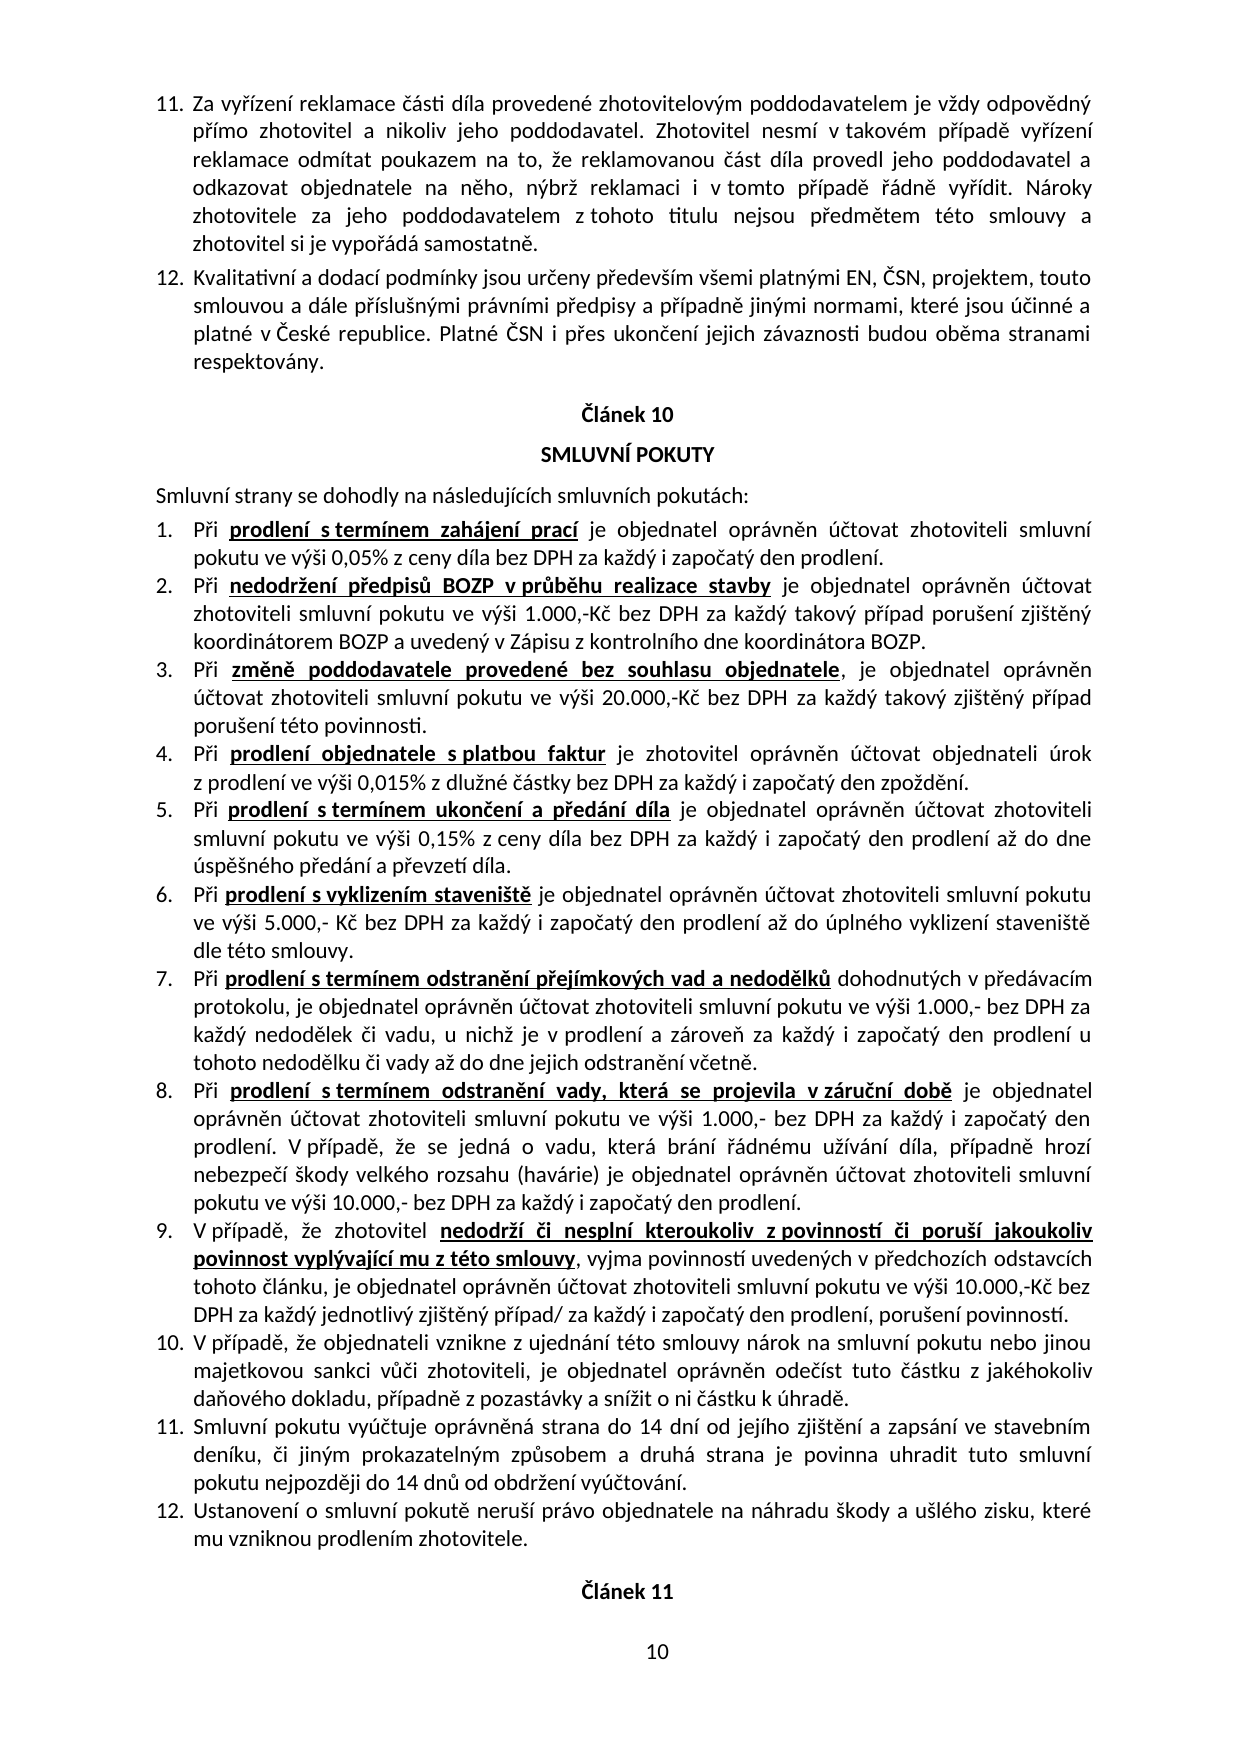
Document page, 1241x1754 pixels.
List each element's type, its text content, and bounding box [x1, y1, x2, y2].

list Při prodlení s termínem ukončení a předání díla je objednatel oprávněn účtovat zhotoviteli smluvní pokutu ve výši 0,15% z ceny díla bez DPH za každý i započatý den prodlení až do dne úspěšného předání a převzetí díla. [156, 796, 1093, 880]
list V případě, že objednateli vznikne z ujednání této smlouvy nárok na smluvní pokutu nebo jinou majetkovou sankci vůči zhotoviteli, je objednatel oprávněn odečíst tuto částku z jakéhokoliv daňového dokladu, případně z pozastávky a snížit o ni částku k úhradě. [156, 1328, 1093, 1412]
list Při prodlení objednatele s platbou faktur je zhotovitel oprávněn účtovat objednateli úrok z prodlení ve výši 0,015% z dlužné částky bez DPH za každý i započatý den zpoždění. [156, 739, 1093, 796]
subtitle Článek 10 [162, 400, 1093, 428]
list V případě, že zhotovitel nedodrží či nesplní kteroukoliv z povinností či poruší jakoukoliv povinnost vyplývající mu z této smlouvy, vyjma povinností uvedených v předchozích odstavcích tohoto článku, je objednatel oprávněn účtovat zhotoviteli smluvní pokutu ve výši 10.000,-Kč bez DPH za každý jednotlivý zjištěný případ/ za každý i započatý den prodlení, porušení povinností. [156, 1216, 1093, 1328]
list Při prodlení s termínem odstranění vady, která se projevila v záruční době je objednatel oprávněn účtovat zhotoviteli smluvní pokutu ve výši 1.000,- bez DPH za každý i započatý den prodlení. V případě, že se jedná o vadu, která brání řádnému užívání díla, případně hrozí nebezpečí škody velkého rozsahu (havárie) je objednatel oprávněn účtovat zhotoviteli smluvní pokutu ve výši 10.000,- bez DPH za každý i započatý den prodlení. [156, 1076, 1093, 1216]
text Smluvní strany se dohodly na následujících smluvních pokutách: [118, 481, 1093, 509]
list Kvalitativní a dodací podmínky jsou určeny především všemi platnými EN, ČSN, projektem, touto smlouvou a dále příslušnými právními předpisy a případně jinými normami, které jsou účinné a platné v České republice. Platné ČSN i přes ukončení jejich závaznosti budou oběma stranami respektovány. [156, 263, 1093, 375]
subtitle Článek 11 [162, 1577, 1093, 1605]
list Za vyřízení reklamace části díla provedené zhotovitelovým poddodavatelem je vždy odpovědný přímo zhotovitel a nikoliv jeho poddodavatel. Zhotovitel nesmí v takovém případě vyřízení reklamace odmítat poukazem na to, že reklamovanou část díla provedl jeho poddodavatel a odkazovat objednatele na něho, nýbrž reklamaci i v tomto případě řádně vyřídit. Nároky zhotovitele za jeho poddodavatelem z tohoto titulu nejsou předmětem této smlouvy a zhotovitel si je vypořádá samostatně. [155, 89, 1093, 257]
list Při nedodržení předpisů BOZP v průběhu realizace stavby je objednatel oprávněn účtovat zhotoviteli smluvní pokutu ve výši 1.000,-Kč bez DPH za každý takový případ porušení zjištěný koordinátorem BOZP a uvedený v Zápisu z kontrolního dne koordinátora BOZP. [156, 571, 1093, 656]
list Při změně poddodavatele provedené bez souhlasu objednatele, je objednatel oprávněn účtovat zhotoviteli smluvní pokutu ve výši 20.000,-Kč bez DPH za každý takový zjištěný případ porušení této povinnosti. [156, 656, 1093, 739]
list Smluvní pokutu vyúčtuje oprávněná strana do 14 dní od jejího zjištění a zapsání ve stavebním deníku, či jiným prokazatelným způsobem a druhá strana je povinna uhradit tuto smluvní pokutu nejpozději do 14 dnů od obdržení vyúčtování. [156, 1412, 1093, 1496]
list Při prodlení s termínem zahájení prací je objednatel oprávněn účtovat zhotoviteli smluvní pokutu ve výši 0,05% z ceny díla bez DPH za každý i započatý den prodlení. [156, 515, 1093, 571]
list Ustanovení o smluvní pokutě neruší právo objednatele na náhradu škody a ušlého zisku, které mu vzniknou prodlením zhotovitele. [156, 1496, 1093, 1552]
list Při prodlení s termínem odstranění přejímkových vad a nedodělků dohodnutých v předávacím protokolu, je objednatel oprávněn účtovat zhotoviteli smluvní pokutu ve výši 1.000,- bez DPH za každý nedodělek či vadu, u nichž je v prodlení a zároveň za každý i započatý den prodlení u tohoto nedodělku či vady až do dne jejich odstranění včetně. [156, 964, 1093, 1076]
text Smluvní pokuty [162, 441, 1093, 469]
list Při prodlení s vyklizením staveniště je objednatel oprávněn účtovat zhotoviteli smluvní pokutu ve výši 5.000,- Kč bez DPH za každý i započatý den prodlení až do úplného vyklizení staveniště dle této smlouvy. [156, 880, 1093, 964]
